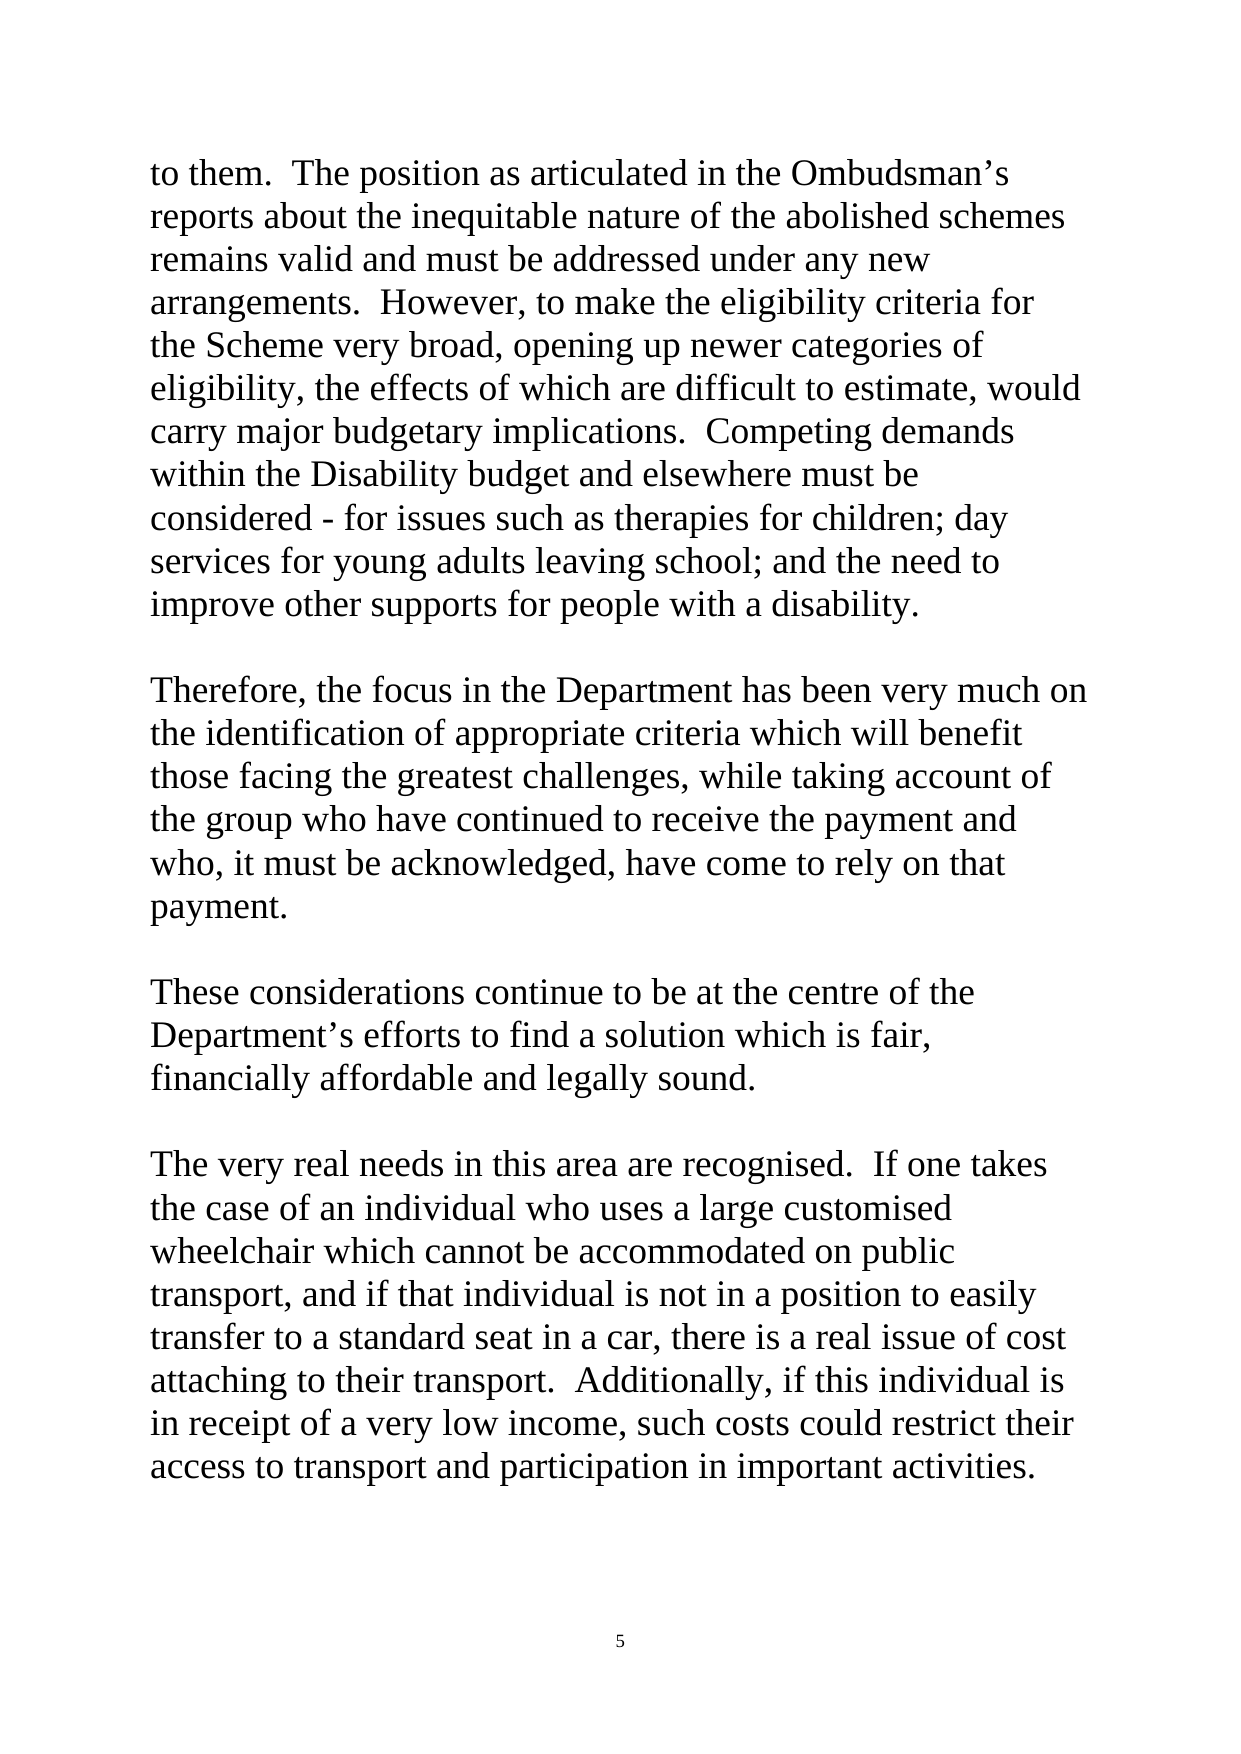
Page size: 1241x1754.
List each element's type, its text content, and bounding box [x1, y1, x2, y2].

text Therefore, the focus in the Department has been very much on the identification of appropriate criteria which will benefit those facing the greatest challenges, while taking account of the group who have continued to receive the payment and who, it must be acknowledged, have come to rely on that payment. [150, 667, 1090, 926]
text The very real needs in this area are recognised. If one takes the case of an individual who uses a large customised wheelchair which cannot be accommodated on public transport, and if that individual is not in a position to easily transfer to a standard seat in a car, there is a real issue of cost attaching to their transport. Additionally, if this individual is in receipt of a very low income, such costs could restrict their access to transport and participation in important activities. [150, 1142, 1090, 1487]
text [150, 150, 1090, 624]
text These considerations continue to be at the centre of the Department’s efforts to find a solution which is fair, financially affordable and legally sound. [150, 969, 1090, 1099]
